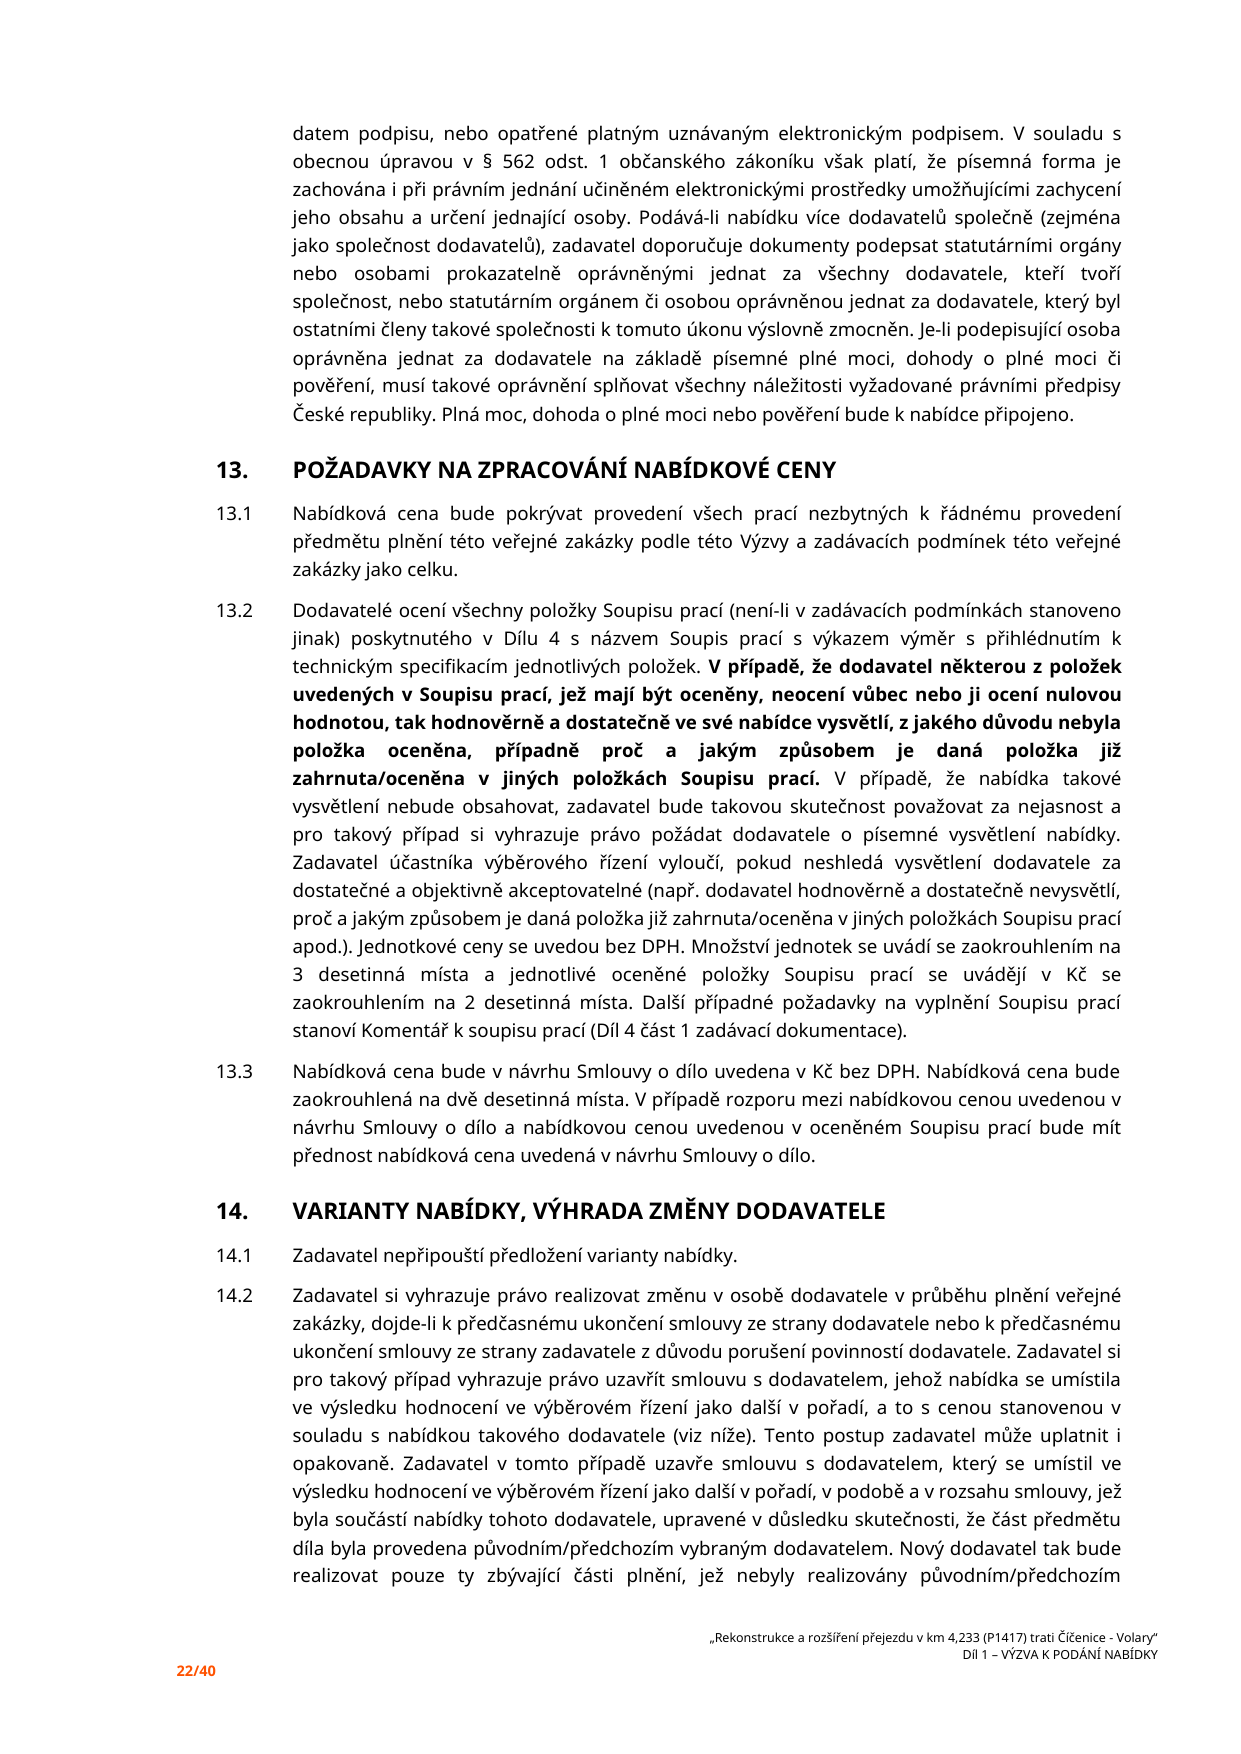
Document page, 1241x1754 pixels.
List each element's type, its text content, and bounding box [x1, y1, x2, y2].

text VARIANTY NABÍDKY, VÝHRADA ZMĚNY DODAVATELE [216, 1195, 1122, 1226]
text POŽADAVKY NA ZPRACOVÁNÍ NABÍDKOVÉ CENY [216, 454, 1122, 485]
text Zadavatel nepřipouští předložení varianty nabídky. [216, 1242, 1122, 1268]
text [216, 1283, 1122, 1588]
text Nabídková cena bude pokrývat provedení všech prací nezbytných k řádnému provedení předmětu plnění této veřejné zakázky podle této Výzvy a zadávacích podmínek této veřejné zakázky jako celku. [216, 501, 1122, 582]
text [216, 121, 1122, 426]
text Dodavatelé ocení všechny položky Soupisu prací (není-li v zadávacích podmínkách stanoveno jinak) poskytnutého v Dílu 4 s názvem Soupis prací s výkazem výměr s přihlédnutím k technickým specifikacím jednotlivých položek. V případě, že dodavatel některou z položek uvedených v Soupisu prací, jež mají být oceněny, neocení vůbec nebo ji ocení nulovou hodnotou, tak hodnověrně a dostatečně ve své nabídce vysvětlí, z jakého důvodu nebyla položka oceněna, případně proč a jakým způsobem je daná položka již zahrnuta/oceněna v jiných položkách Soupisu prací. V případě, že nabídka takové vysvětlení nebude obsahovat, zadavatel bude takovou skutečnost považovat za nejasnost a pro takový případ si vyhrazuje právo požádat dodavatele o písemné vysvětlení nabídky. Zadavatel účastníka výběrového řízení vyloučí, pokud neshledá vysvětlení dodavatele za dostatečné a objektivně akceptovatelné (např. dodavatel hodnověrně a dostatečně nevysvětlí, proč a jakým způsobem je daná položka již zahrnuta/oceněna v jiných položkách Soupisu prací apod.). Jednotkové ceny se uvedou bez DPH. Množství jednotek se uvádí se zaokrouhlením na 3 desetinná místa a jednotlivé oceněné položky Soupisu prací se uvádějí v Kč se zaokrouhlením na 2 desetinná místa. Další případné požadavky na vyplnění Soupisu prací stanoví Komentář k soupisu prací (Díl 4 část 1 zadávací dokumentace). [216, 597, 1122, 1043]
text Nabídková cena bude v návrhu Smlouvy o dílo uvedena v Kč bez DPH. Nabídková cena bude zaokrouhlená na dvě desetinná místa. V případě rozporu mezi nabídkovou cenou uvedenou v návrhu Smlouvy o dílo a nabídkovou cenou uvedenou v oceněném Soupisu prací bude mít přednost nabídková cena uvedená v návrhu Smlouvy o dílo. [216, 1058, 1122, 1168]
